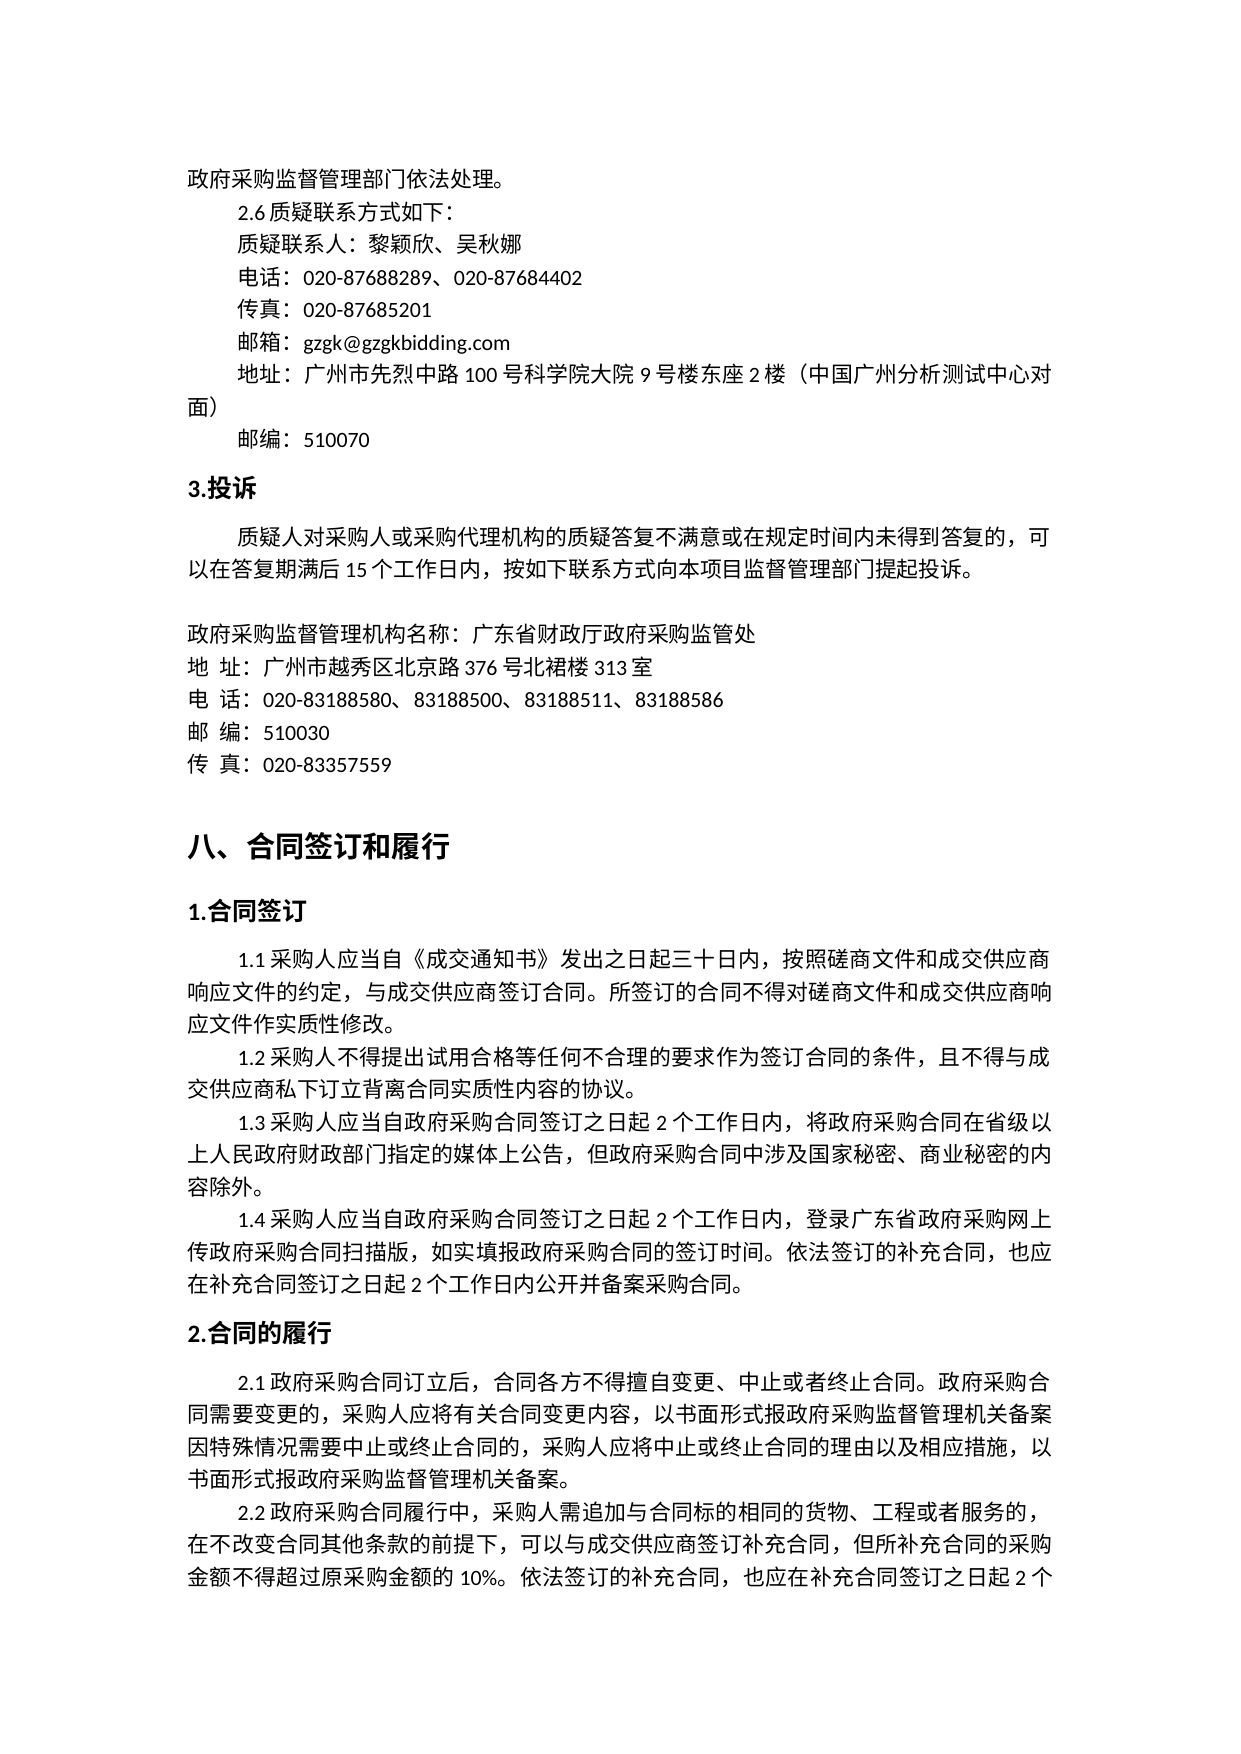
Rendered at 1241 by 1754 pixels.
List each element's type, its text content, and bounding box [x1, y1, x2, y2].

text 2.合同的履行 [187, 1299, 1053, 1364]
text 1.3采购人应当自政府采购合同签订之日起2个工作日内，将政府采购合同在省级以上人民政府财政部门指定的媒体上公告，但政府采购合同中涉及国家秘密、商业秘密的内容除外。 [187, 1104, 1053, 1202]
text 质疑联系人：黎颖欣、吴秋娜 [187, 227, 1053, 259]
text 1.合同签订 [187, 877, 1053, 942]
text 邮 编：510030 [187, 714, 1053, 747]
text 1.4采购人应当自政府采购合同签订之日起2个工作日内，登录广东省政府采购网上传政府采购合同扫描版，如实填报政府采购合同的签订时间。依法签订的补充合同，也应在补充合同签订之日起2个工作日内公开并备案采购合同。 [187, 1202, 1053, 1299]
text 质疑人对采购人或采购代理机构的质疑答复不满意或在规定时间内未得到答复的，可以在答复期满后15个工作日内，按如下联系方式向本项目监督管理部门提起投诉。 [187, 519, 1053, 584]
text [187, 1494, 1053, 1592]
text 1.2采购人不得提出试用合格等任何不合理的要求作为签订合同的条件，且不得与成交供应商私下订立背离合同实质性内容的协议。 [187, 1039, 1053, 1104]
text 政府采购监督管理机构名称：广东省财政厅政府采购监管处 [187, 617, 1053, 649]
text 电话：020-87688289、020-87684402 [187, 259, 1053, 292]
text 2.1政府采购合同订立后，合同各方不得擅自变更、中止或者终止合同。政府采购合同需要变更的，采购人应将有关合同变更内容，以书面形式报政府采购监督管理机关备案；因特殊情况需要中止或终止合同的，采购人应将中止或终止合同的理由以及相应措施，以书面形式报政府采购监督管理机关备案。 [187, 1364, 1053, 1494]
text 邮箱：gzgk@gzgkbidding.com [187, 324, 1053, 357]
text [187, 162, 1053, 194]
text 2.6质疑联系方式如下： [187, 194, 1053, 227]
text 传真：020-87685201 [187, 292, 1053, 324]
text 地址：广州市先烈中路100号科学院大院9号楼东座2楼（中国广州分析测试中心对面） [187, 357, 1053, 422]
text 邮编：510070 [187, 422, 1053, 454]
text 传 真：020-83357559 [187, 747, 1053, 779]
text 八、合同签订和履行 [187, 812, 1053, 877]
text 地 址：广州市越秀区北京路376号北裙楼313室 [187, 649, 1053, 682]
text 电 话：020-83188580、83188500、83188511、83188586 [187, 682, 1053, 714]
text 3.投诉 [187, 454, 1053, 519]
text 1.1采购人应当自《成交通知书》发出之日起三十日内，按照磋商文件和成交供应商响应文件的约定，与成交供应商签订合同。所签订的合同不得对磋商文件和成交供应商响应文件作实质性修改。 [187, 942, 1053, 1039]
